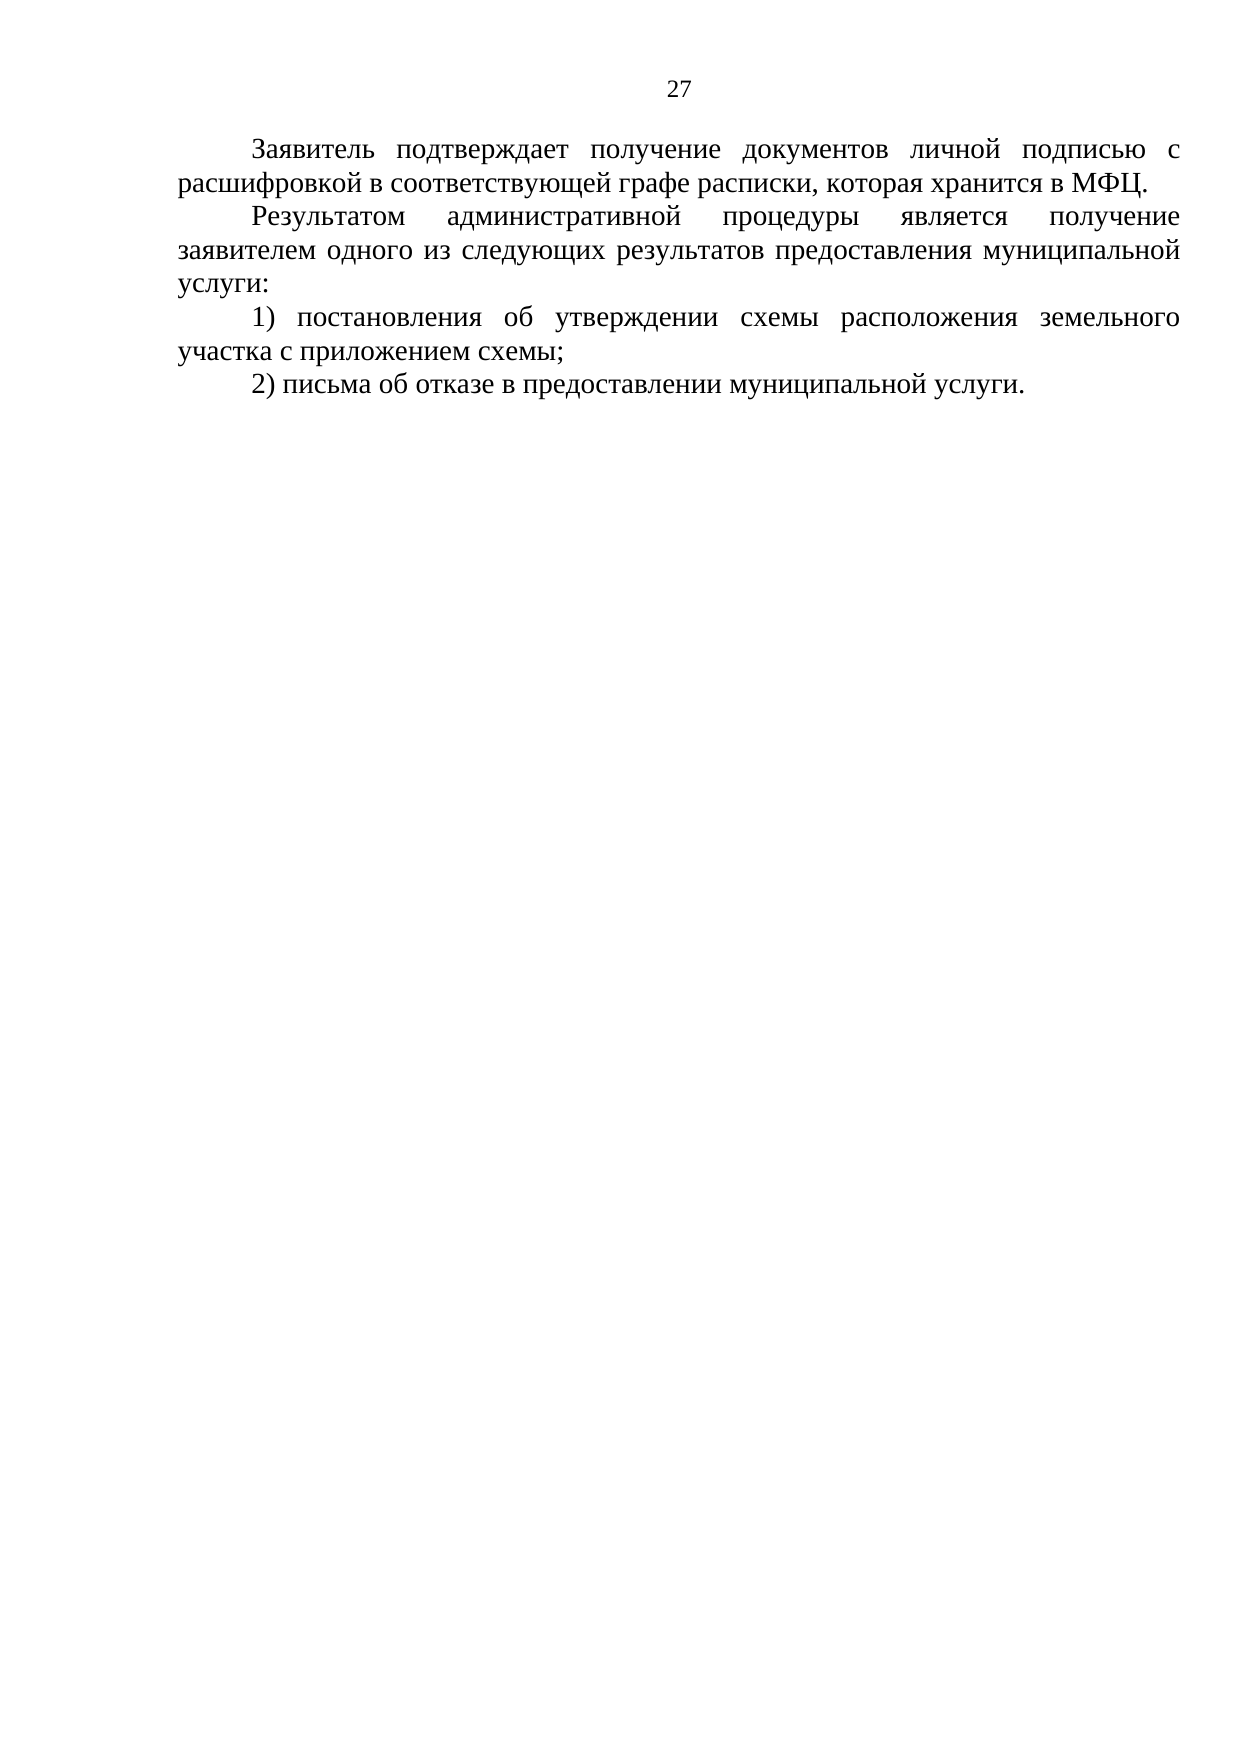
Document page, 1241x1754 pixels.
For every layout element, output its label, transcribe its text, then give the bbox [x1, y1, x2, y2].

text Заявитель подтверждает получение документов личной подписью с расшифровкой в соответствующей графе расписки, которая хранится в МФЦ. [177, 131, 1181, 198]
text 2) письма об отказе в предоставлении муниципальной услуги. [177, 366, 1181, 400]
text Результатом административной процедуры является получение заявителем одного из следующих результатов предоставления муниципальной услуги: [177, 198, 1181, 299]
text 1) постановления об утверждении схемы расположения земельного участка с приложением схемы; [177, 299, 1181, 366]
